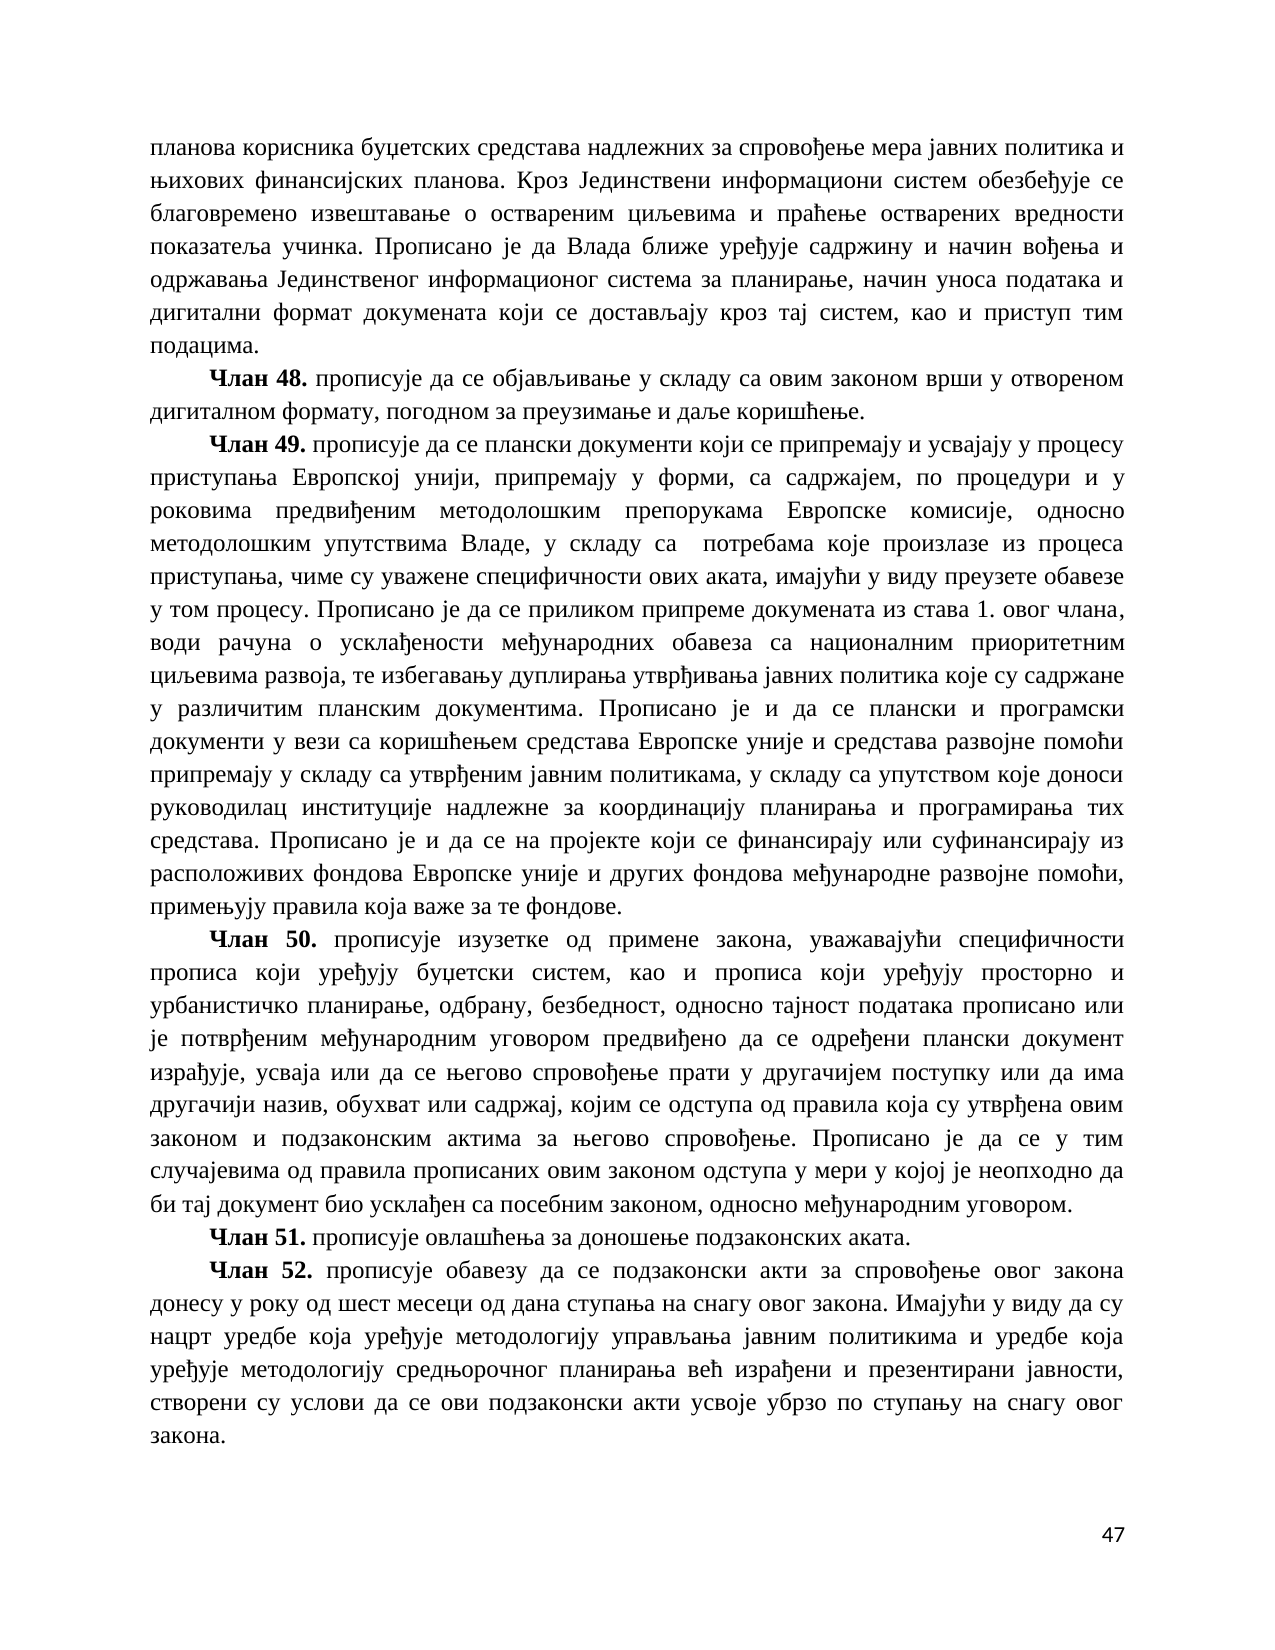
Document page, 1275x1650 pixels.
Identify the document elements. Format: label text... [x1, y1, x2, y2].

text Члан 52. прописује обавезу да се подзаконски акти за спровођење овог закона донесу у року од шест месеци од дана ступања на снагу овог закона. Имајући у виду да су нацрт уредбе која уређује методологију управљања јавним политикима и уредбе која уређује методологију средњорочног планирања већ израђени и презентирани јавности, створени су услови да се ови подзаконски акти усвоје убрзо по ступању на снагу овог закона. [150, 1255, 1125, 1448]
text Члан 49. прописује да се плански документи који се припремају и усвајају у процесу приступања Европској унији, припремају у форми, са садржајем, по процедури и у роковима предвиђеним методолошким препорукама Европске комисије, односно методолошким упутствима Владе, у складу са потребама које произлазе из процеса приступања, чиме су уважене специфичности ових аката, имајући у виду преузете обавезе у том процесу. Прописано је да се приликом припреме докумената из става 1. овог члана, води рачуна о усклађености међународних обавеза са националним приоритетним циљевима развоја, те избегавању дуплирања утврђивања јавних политика које су садржане у различитим планским документима. Прописано је и да се плански и програмски документи у вези са коришћењем средстава Европске уније и средстава развојне помоћи припремају у складу са утврђеним јавним политикама, у складу са упутством које доноси руководилац институције надлежне за координацију планирања и програмирања тих средстава. Прописано је и да се на пројекте који се финансирају или суфинансирају из расположивих фондова Европске уније и других фондова међународне развојне помоћи, примењују правила која важе за те фондове. [150, 429, 1125, 920]
text Члан 50. прописује изузетке од примене закона, уважавајући специфичности прописа који уређују буџетски систем, као и прописа који уређују просторно и урбанистичко планирање, одбрану, безбедност, односно тајност података прописано или је потврђеним међународним уговором предвиђено да се одређени плански документ израђује, усваја или да се његово спровођење прати у другачијем поступку или да има другачији назив, обухват или садржај, којим се одступа од правила која су утврђена овим законом и подзаконским актима за његово спровођење. Прописано је да се у тим случајевима од правила прописаних овим законом одступа у мери у којој је неопходно да би тај документ био усклађен са посебним законом, односно међународним уговором. [150, 924, 1125, 1217]
text Члан 51. прописује овлашћења за доношење подзаконских аката. [150, 1222, 1125, 1250]
text Члан 48. прописује да се објављивање у складу са овим законом врши у отвореном дигиталном формату, погодном за преузимање и даље коришћење. [150, 363, 1125, 425]
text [150, 132, 1125, 359]
